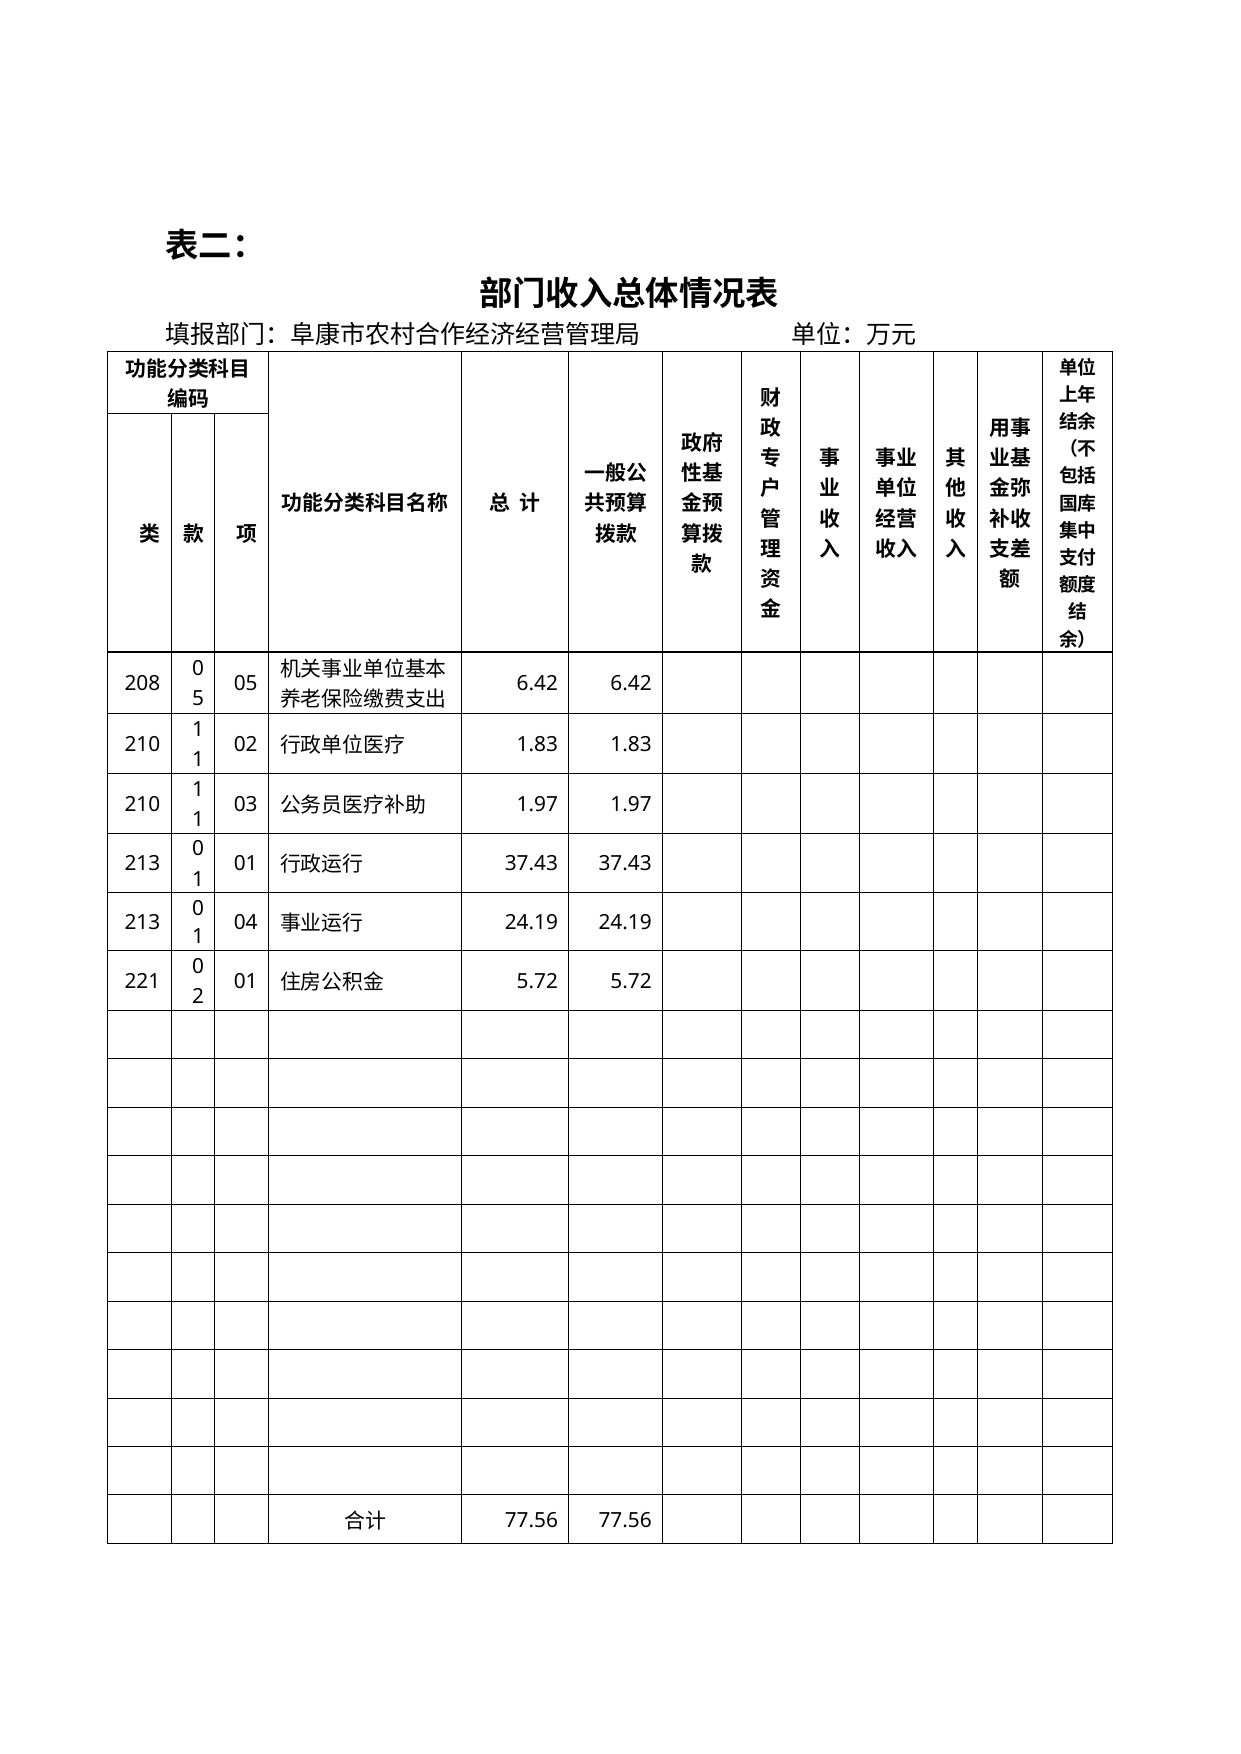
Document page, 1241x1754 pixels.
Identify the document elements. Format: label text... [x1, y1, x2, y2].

table_cell 37.43 [462, 834, 568, 892]
table_cell [1043, 774, 1112, 832]
table_cell 合计 [269, 1495, 461, 1543]
table_header 事业单位经营收入 [860, 352, 933, 651]
table_cell [978, 1059, 1042, 1107]
table_cell [934, 1302, 977, 1349]
table_cell [569, 1156, 662, 1204]
table_cell [663, 834, 741, 892]
table_cell [934, 1011, 977, 1058]
table_cell 机关事业单位基本养老保险缴费支出 [269, 653, 461, 713]
table_cell [108, 1059, 171, 1107]
table_cell [215, 1302, 268, 1349]
table_cell [1043, 834, 1112, 892]
table_cell [269, 1156, 461, 1204]
table_header 一般公共预算拨款 [569, 352, 662, 651]
table_cell 住房公积金 [269, 951, 461, 1010]
table_cell [860, 1350, 933, 1397]
table_cell [934, 1399, 977, 1446]
table_cell [801, 834, 859, 892]
table_cell [742, 1108, 800, 1155]
table_cell [172, 1205, 214, 1252]
table_cell [663, 1108, 741, 1155]
table_cell [801, 893, 859, 950]
table_cell 01 [172, 834, 214, 892]
table_cell [663, 774, 741, 832]
table_cell [172, 1011, 214, 1058]
table_cell [172, 1253, 214, 1301]
table_cell [742, 1495, 800, 1543]
table_cell [569, 1302, 662, 1349]
table_cell [742, 1011, 800, 1058]
table_cell [663, 653, 741, 713]
table_cell [1043, 653, 1112, 713]
table_cell [462, 1205, 568, 1252]
table_cell [462, 1350, 568, 1397]
table_cell [860, 774, 933, 832]
table_cell [860, 1447, 933, 1494]
table_cell [215, 1011, 268, 1058]
table_cell 02 [215, 714, 268, 773]
table_cell [860, 1253, 933, 1301]
table_cell [860, 653, 933, 713]
table_cell [978, 893, 1042, 950]
table_cell [978, 1399, 1042, 1446]
table_cell 24.19 [569, 893, 662, 950]
table_cell [462, 1108, 568, 1155]
table_cell [742, 834, 800, 892]
table_cell [269, 1059, 461, 1107]
table_cell [801, 1399, 859, 1446]
table_cell [801, 1156, 859, 1204]
table_cell [269, 1399, 461, 1446]
table_cell [742, 893, 800, 950]
table_cell [801, 1447, 859, 1494]
table_cell [934, 1205, 977, 1252]
table_cell [742, 951, 800, 1010]
table_cell [742, 653, 800, 713]
table_cell [934, 774, 977, 832]
table_cell [860, 1059, 933, 1107]
table_cell [978, 1011, 1042, 1058]
table_cell [860, 714, 933, 773]
table_cell 事业运行 [269, 893, 461, 950]
table_cell [172, 1108, 214, 1155]
table_cell [934, 893, 977, 950]
table_cell [269, 1447, 461, 1494]
table_cell [108, 1108, 171, 1155]
table_cell [569, 1399, 662, 1446]
table_cell [1043, 1302, 1112, 1349]
table_cell [801, 653, 859, 713]
table_cell [1043, 1495, 1112, 1543]
table_cell [663, 951, 741, 1010]
table_cell [742, 1205, 800, 1252]
table_cell 213 [108, 893, 171, 950]
table_cell [978, 1253, 1042, 1301]
table_cell 24.19 [462, 893, 568, 950]
table_cell [1043, 1156, 1112, 1204]
table_cell [569, 1447, 662, 1494]
table_cell [569, 1059, 662, 1107]
table_cell [269, 1011, 461, 1058]
table_cell [663, 1495, 741, 1543]
table_header 财政专户管理资金 [742, 352, 800, 651]
table_cell [742, 1399, 800, 1446]
table_cell [742, 774, 800, 832]
table_header 功能分类科目编码 [108, 352, 268, 413]
table_cell 5.72 [569, 951, 662, 1010]
table_cell [801, 951, 859, 1010]
table_cell 02 [172, 951, 214, 1010]
table_cell 行政运行 [269, 834, 461, 892]
text 表二： [165, 218, 1092, 267]
table_cell [978, 1205, 1042, 1252]
table_cell [1043, 1059, 1112, 1107]
table_cell [742, 1156, 800, 1204]
table_cell [569, 1350, 662, 1397]
table_cell [978, 1156, 1042, 1204]
table_cell [742, 1447, 800, 1494]
table_cell 行政单位医疗 [269, 714, 461, 773]
table_cell [269, 1350, 461, 1397]
table_cell [269, 1302, 461, 1349]
table_cell [663, 1399, 741, 1446]
table_header 总 计 [462, 352, 568, 651]
table_cell [934, 834, 977, 892]
table_cell [860, 1011, 933, 1058]
table_cell [569, 1253, 662, 1301]
table_cell [1043, 1253, 1112, 1301]
table_cell [1043, 951, 1112, 1010]
table_cell [215, 1399, 268, 1446]
table_header 功能分类科目名称 [269, 352, 461, 651]
table_cell [978, 1302, 1042, 1349]
table_cell 77.56 [462, 1495, 568, 1543]
table_cell 01 [215, 951, 268, 1010]
table_cell [215, 1205, 268, 1252]
table_cell [934, 951, 977, 1010]
table_cell [663, 1011, 741, 1058]
table_cell [860, 1302, 933, 1349]
table_header 事业收入 [801, 352, 859, 651]
text 部门收入总体情况表 [165, 267, 1092, 315]
table_cell 210 [108, 774, 171, 832]
table_cell [978, 951, 1042, 1010]
table_cell 类 [108, 414, 171, 651]
table_cell [663, 1447, 741, 1494]
table_cell [860, 1399, 933, 1446]
table_cell [269, 1108, 461, 1155]
table_cell 01 [172, 893, 214, 950]
table_cell [462, 1156, 568, 1204]
table_header 其他收入 [934, 352, 977, 651]
table_cell [172, 1495, 214, 1543]
table_cell [462, 1399, 568, 1446]
table_cell [172, 1059, 214, 1107]
table_cell [978, 1108, 1042, 1155]
table_cell [215, 1447, 268, 1494]
table_cell [801, 1108, 859, 1155]
table_cell [934, 1253, 977, 1301]
table_cell [663, 1350, 741, 1397]
table_cell 03 [215, 774, 268, 832]
table_cell [215, 1156, 268, 1204]
table_cell [801, 714, 859, 773]
table_cell 221 [108, 951, 171, 1010]
table_cell [215, 1059, 268, 1107]
table_header 单位上年结余（不包括国库集中支付额度结余） [1043, 352, 1112, 651]
table_cell [1043, 1399, 1112, 1446]
table_cell 208 [108, 653, 171, 713]
table_cell 01 [215, 834, 268, 892]
table_cell [663, 1059, 741, 1107]
table_cell [978, 714, 1042, 773]
table_cell [462, 1447, 568, 1494]
table_cell [462, 1059, 568, 1107]
table_cell [978, 653, 1042, 713]
table_cell [663, 893, 741, 950]
table_cell [172, 1399, 214, 1446]
table_cell [569, 1011, 662, 1058]
table_cell [215, 1350, 268, 1397]
table_cell [1043, 714, 1112, 773]
table_cell 1.83 [569, 714, 662, 773]
text 填报部门：阜康市农村合作经济经营管理局 单位：万元 [165, 315, 1092, 351]
table_cell [801, 1253, 859, 1301]
table_cell 款 [172, 414, 214, 651]
table_cell [269, 1205, 461, 1252]
table_cell [860, 834, 933, 892]
table_cell [801, 1495, 859, 1543]
table_cell [172, 1350, 214, 1397]
table_cell [742, 1350, 800, 1397]
table_cell [860, 1156, 933, 1204]
table_cell [215, 1108, 268, 1155]
table_cell [742, 1059, 800, 1107]
table_cell [860, 1108, 933, 1155]
table_cell [860, 951, 933, 1010]
table_cell [978, 834, 1042, 892]
table_cell [108, 1495, 171, 1543]
table_cell 77.56 [569, 1495, 662, 1543]
table_cell [108, 1205, 171, 1252]
table_cell [108, 1399, 171, 1446]
table_cell 37.43 [569, 834, 662, 892]
table_cell [663, 714, 741, 773]
table_cell [978, 1350, 1042, 1397]
table_cell [462, 1302, 568, 1349]
table_cell [860, 1495, 933, 1543]
table_cell [934, 714, 977, 773]
table_cell [742, 1302, 800, 1349]
table_cell [108, 1011, 171, 1058]
table_cell [663, 1302, 741, 1349]
table_cell [801, 774, 859, 832]
table_cell [801, 1302, 859, 1349]
table_cell [108, 1302, 171, 1349]
table_cell [663, 1205, 741, 1252]
table_cell [978, 1447, 1042, 1494]
table_cell [569, 1205, 662, 1252]
table_cell [1043, 1108, 1112, 1155]
table_cell 11 [172, 714, 214, 773]
table_cell 05 [215, 653, 268, 713]
table_cell [172, 1447, 214, 1494]
table_cell [663, 1253, 741, 1301]
table_cell [934, 1156, 977, 1204]
table_cell 210 [108, 714, 171, 773]
table_cell [1043, 1447, 1112, 1494]
table_cell 项 [215, 414, 268, 651]
table_cell [860, 1205, 933, 1252]
table_cell [742, 1253, 800, 1301]
table_cell [934, 1495, 977, 1543]
table_cell [860, 893, 933, 950]
table_cell [801, 1059, 859, 1107]
table_cell [978, 774, 1042, 832]
table_cell [108, 1447, 171, 1494]
table_cell 6.42 [569, 653, 662, 713]
table_cell [934, 1350, 977, 1397]
table_cell [742, 714, 800, 773]
table_cell [663, 1156, 741, 1204]
table_cell [801, 1350, 859, 1397]
table_cell [108, 1156, 171, 1204]
table_cell [978, 1495, 1042, 1543]
table_cell 1.83 [462, 714, 568, 773]
table_cell 11 [172, 774, 214, 832]
table_cell [1043, 1350, 1112, 1397]
table_header 用事业基金弥补收支差额 [978, 352, 1042, 651]
table_cell [569, 1108, 662, 1155]
table_cell [269, 1253, 461, 1301]
table_cell 04 [215, 893, 268, 950]
table_cell [934, 1447, 977, 1494]
table_cell [462, 1011, 568, 1058]
table_cell 5.72 [462, 951, 568, 1010]
table_cell [934, 1108, 977, 1155]
table_cell 1.97 [462, 774, 568, 832]
table_cell 6.42 [462, 653, 568, 713]
table_cell [108, 1253, 171, 1301]
table_cell [934, 1059, 977, 1107]
table_cell [215, 1495, 268, 1543]
table_cell [462, 1253, 568, 1301]
table_cell [215, 1253, 268, 1301]
table_cell [801, 1205, 859, 1252]
table_cell [1043, 893, 1112, 950]
table_cell [1043, 1205, 1112, 1252]
table_cell [934, 653, 977, 713]
table_cell 1.97 [569, 774, 662, 832]
table_header 政府性基金预算拨款 [663, 352, 741, 651]
table_cell 05 [172, 653, 214, 713]
table_cell 213 [108, 834, 171, 892]
table_cell 公务员医疗补助 [269, 774, 461, 832]
table_cell [801, 1011, 859, 1058]
table_cell [172, 1156, 214, 1204]
table_cell [1043, 1011, 1112, 1058]
table_cell [172, 1302, 214, 1349]
table_cell [108, 1350, 171, 1397]
